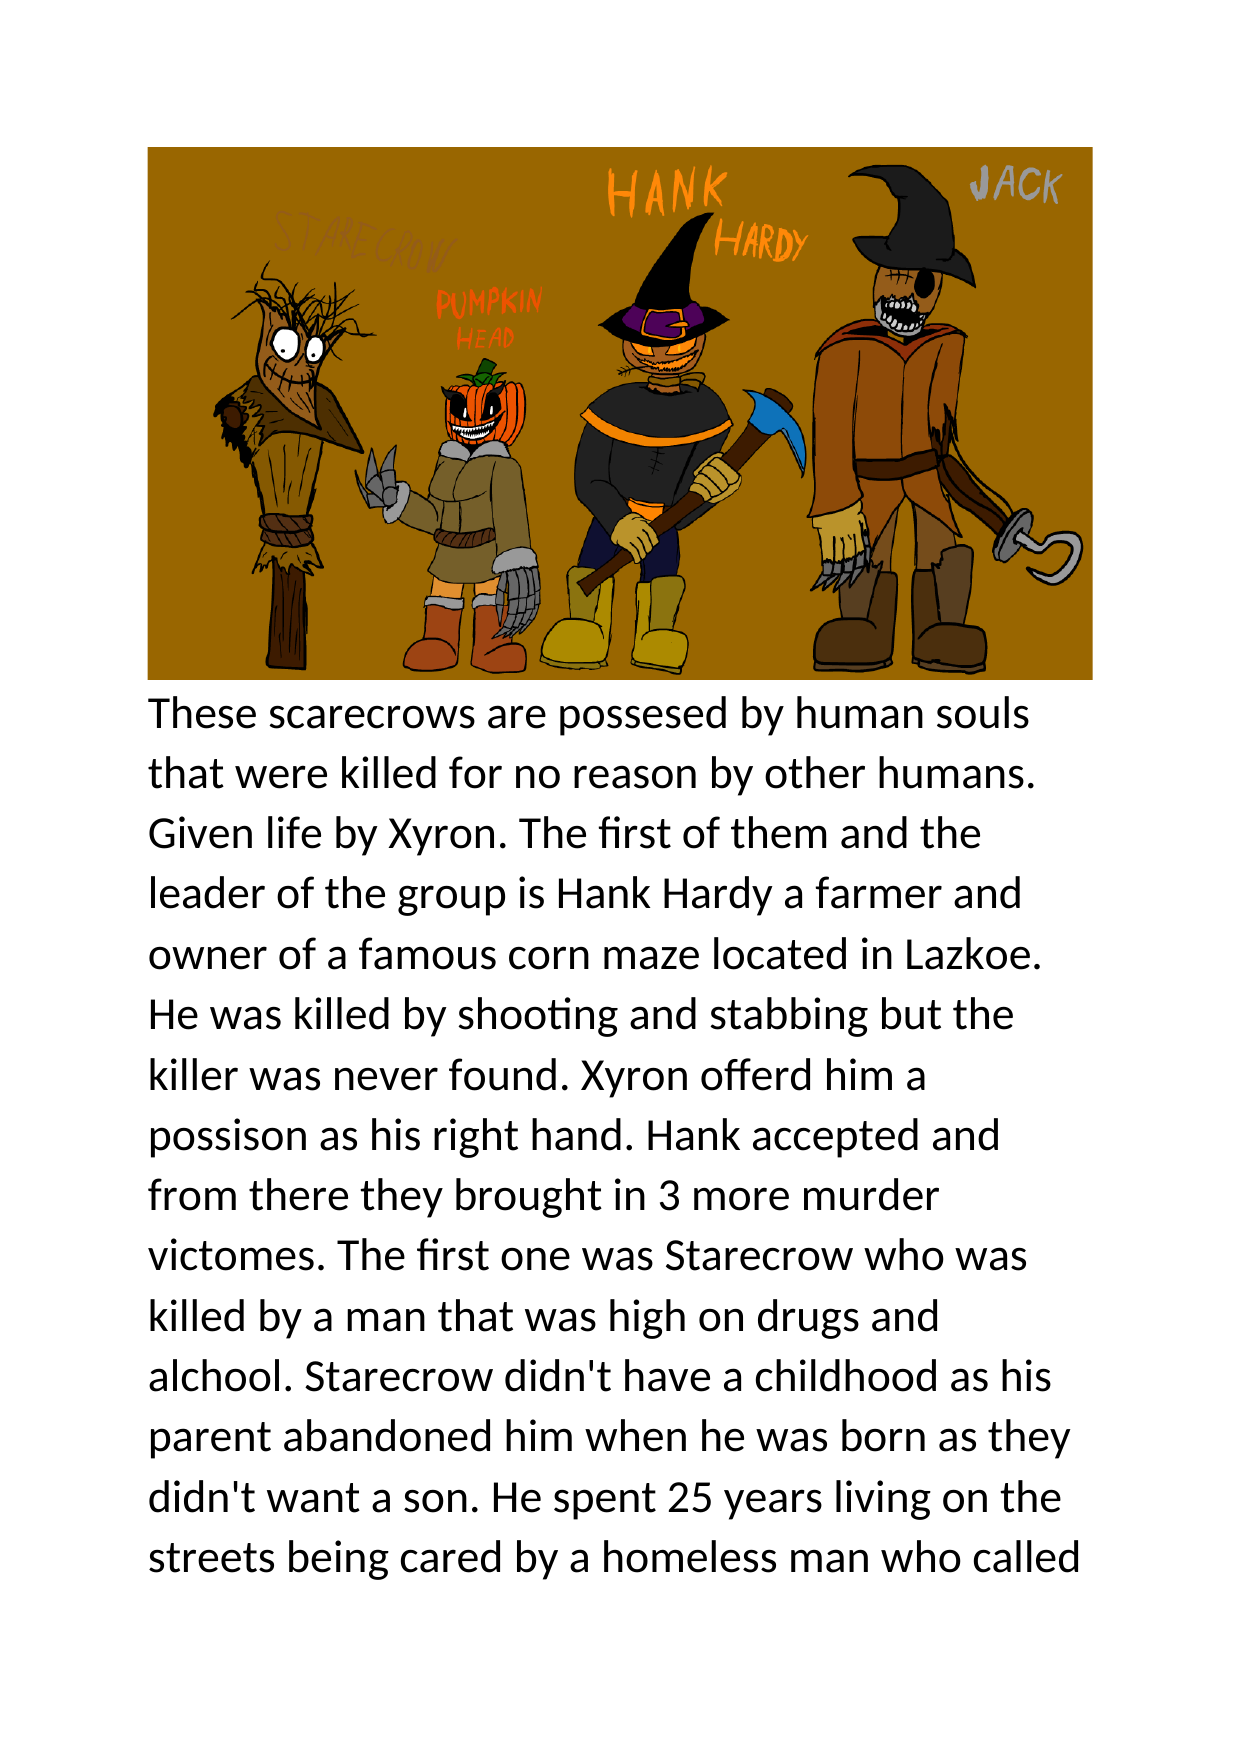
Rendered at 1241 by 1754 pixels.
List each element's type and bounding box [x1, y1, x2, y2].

text [148, 680, 1093, 1584]
picture [147, 147, 1093, 680]
